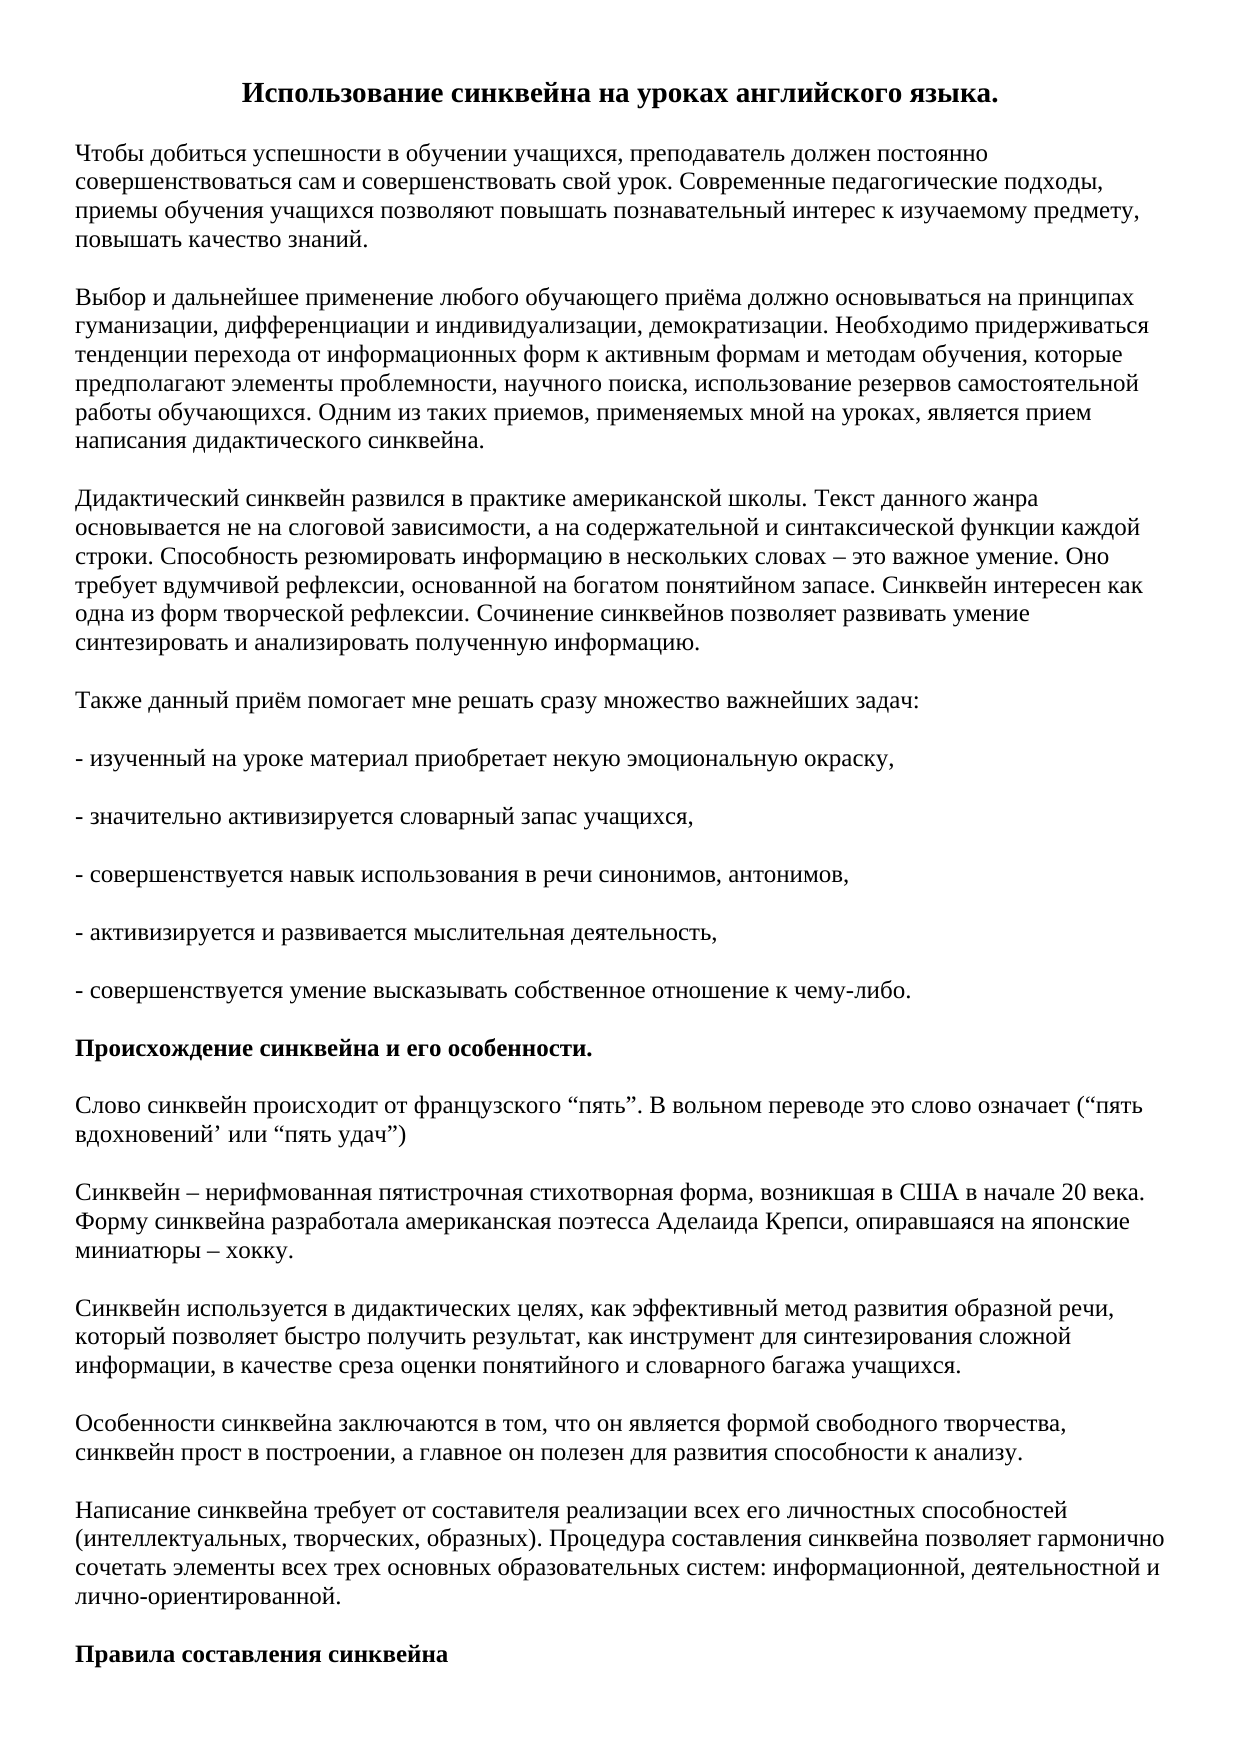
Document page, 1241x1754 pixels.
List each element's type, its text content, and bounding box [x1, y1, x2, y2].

text Выбор и дальнейшее применение любого обучающего приёма должно основываться на принципах гуманизации, дифференциации и индивидуализации, демократизации. Необходимо придерживаться тенденции перехода от информационных форм к активным формам и методам обучения, которые предполагают элементы проблемности, научного поиска, использование резервов самостоятельной работы обучающихся. Одним из таких приемов, применяемых мной на уроках, является прием написания дидактического синквейна. [75, 282, 1165, 454]
text Особенности синквейна заключаются в том, что он является формой свободного творчества, синквейн прост в построении, а главное он полезен для развития способности к анализу. [75, 1408, 1165, 1466]
text Происхождение синквейна и его особенности. [75, 1033, 1165, 1061]
text Правила составления синквейна [75, 1639, 1165, 1668]
text Слово синквейн происходит от французского “пять”. В вольном переводе это слово означает (“пять вдохновений’ или “пять удач”) [75, 1091, 1165, 1148]
text - активизируется и развивается мыслительная деятельность, [75, 917, 1165, 946]
text Чтобы добиться успешности в обучении учащихся, преподаватель должен постоянно совершенствоваться сам и совершенствовать свой урок. Современные педагогические подходы, приемы обучения учащихся позволяют повышать познавательный интерес к изучаемому предмету, повышать качество знаний. [75, 138, 1165, 253]
text - изученный на уроке материал приобретает некую эмоциональную окраску, [75, 743, 1165, 772]
text - совершенствуется навык использования в речи синонимов, антонимов, [75, 859, 1165, 888]
text Синквейн – нерифмованная пятистрочная стихотворная форма, возникшая в США в начале 20 века. Форму синквейна разработала американская поэтесса Аделаида Крепси, опиравшаяся на японские миниатюры – хокку. [75, 1177, 1165, 1263]
text Также данный приём помогает мне решать сразу множество важнейших задач: [75, 685, 1165, 714]
text Написание синквейна требует от составителя реализации всех его личностных способностей (интеллектуальных, творческих, образных). Процедура составления синквейна позволяет гармонично сочетать элементы всех трех основных образовательных систем: информационной, деятельностной и лично-ориентированной. [75, 1495, 1165, 1610]
text Синквейн используется в дидактических целях, как эффективный метод развития образной речи, который позволяет быстро получить результат, как инструмент для синтезирования сложной информации, в качестве среза оценки понятийного и словарного багажа учащихся. [75, 1293, 1165, 1379]
text Использование синквейна на уроках английского языка. [75, 75, 1165, 108]
text Дидактический синквейн развился в практике американской школы. Текст данного жанра основывается не на слоговой зависимости, а на содержательной и синтаксической функции каждой строки. Способность резюмировать информацию в нескольких словах – это важное умение. Оно требует вдумчивой рефлексии, основанной на богатом понятийном запасе. Синквейн интересен как одна из форм творческой рефлексии. Сочинение синквейнов позволяет развивать умение синтезировать и анализировать полученную информацию. [75, 483, 1165, 656]
text - совершенствуется умение высказывать собственное отношение к чему-либо. [75, 975, 1165, 1003]
text - значительно активизируется словарный запас учащихся, [75, 801, 1165, 830]
